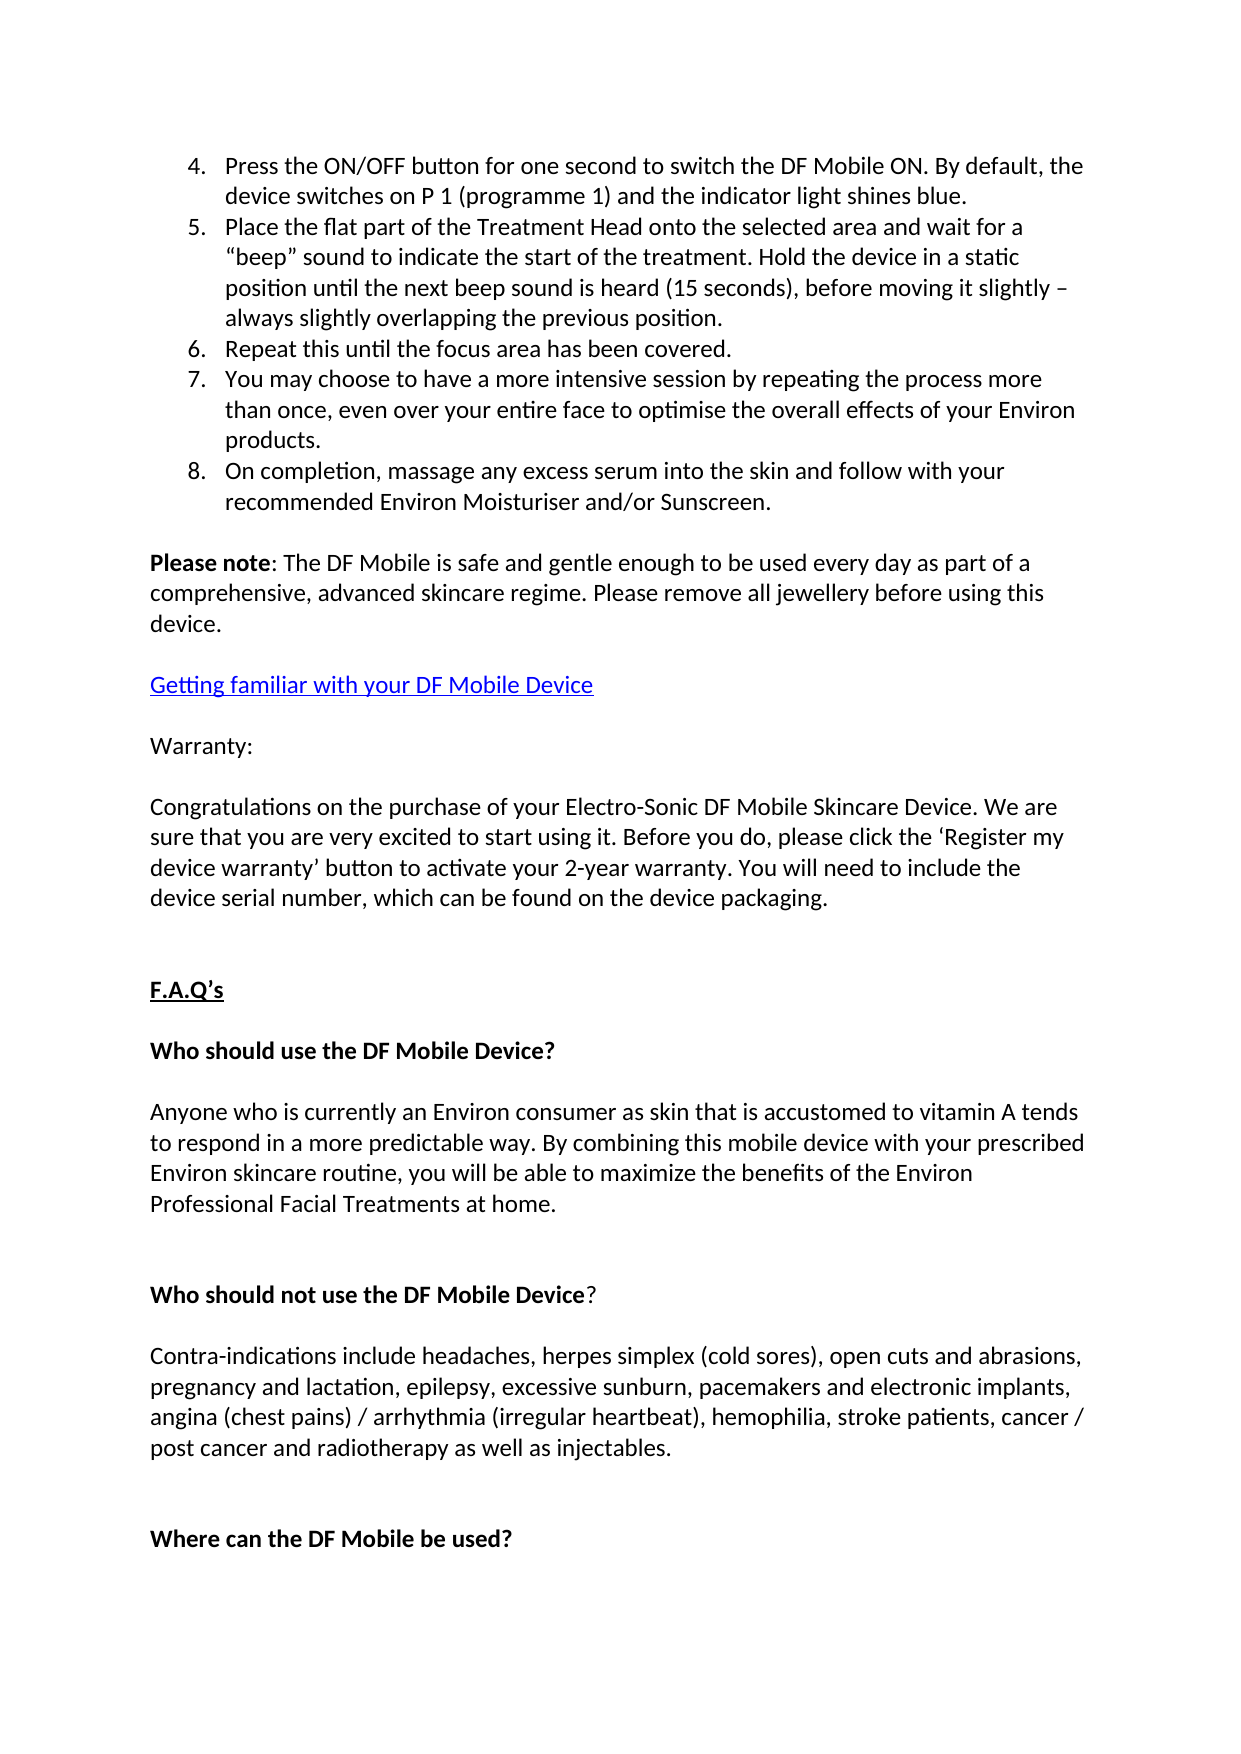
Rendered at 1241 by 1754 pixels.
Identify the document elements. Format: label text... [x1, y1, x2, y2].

list Place the flat part of the Treatment Head onto the selected area and wait for a “beep” sound to indicate the start of the treatment. Hold the device in a static position until the next beep sound is heard (15 seconds), before moving it slightly – always slightly overlapping the previous position. [187, 211, 1090, 333]
text Who should use the DF Mobile Device? [150, 1035, 1090, 1066]
text Anyone who is currently an Environ consumer as skin that is accustomed to vitamin A tends to respond in a more predictable way. By combining this mobile device with your prescribed Environ skincare routine, you will be able to maximize the benefits of the Environ Professional Facial Treatments at home. [150, 1096, 1090, 1218]
text Please note: The DF Mobile is safe and gentle enough to be used every day as part of a comprehensive, advanced skincare regime. Please remove all jewellery before using this device. [150, 547, 1090, 638]
text Who should not use the DF Mobile Device? [150, 1279, 1090, 1310]
list You may choose to have a more intensive session by repeating the process more than once, even over your entire face to optimise the overall effects of your Environ products. [187, 364, 1090, 455]
text Getting familiar with your DF Mobile Device [150, 669, 1090, 699]
text Contra-indications include headaches, herpes simplex (cold sores), open cuts and abrasions, pregnancy and lactation, epilepsy, excessive sunburn, pacemakers and electronic implants, angina (chest pains) / arrhythmia (irregular heartbeat), hemophilia, stroke patients, cancer / post cancer and radiotherapy as well as injectables. [150, 1340, 1090, 1462]
text Warranty: [150, 730, 1090, 760]
text Congratulations on the purchase of your Electro-Sonic DF Mobile Skincare Device. We are sure that you are very excited to start using it. Before you do, please click the ‘Register my device warranty’ button to activate your 2-year warranty. You will need to include the device serial number, which can be found on the device packaging. [150, 791, 1090, 913]
list On completion, massage any excess serum into the skin and follow with your recommended Environ Moisturiser and/or Sunscreen. [187, 455, 1090, 516]
list Repeat this until the focus area has been covered. [187, 333, 1090, 364]
list Press the ON/OFF button for one second to switch the DF Mobile ON. By default, the device switches on P 1 (programme 1) and the indicator light shines blue. [187, 150, 1090, 211]
text Where can the DF Mobile be used? [150, 1523, 1090, 1554]
text F.A.Q’s [150, 974, 1090, 1004]
